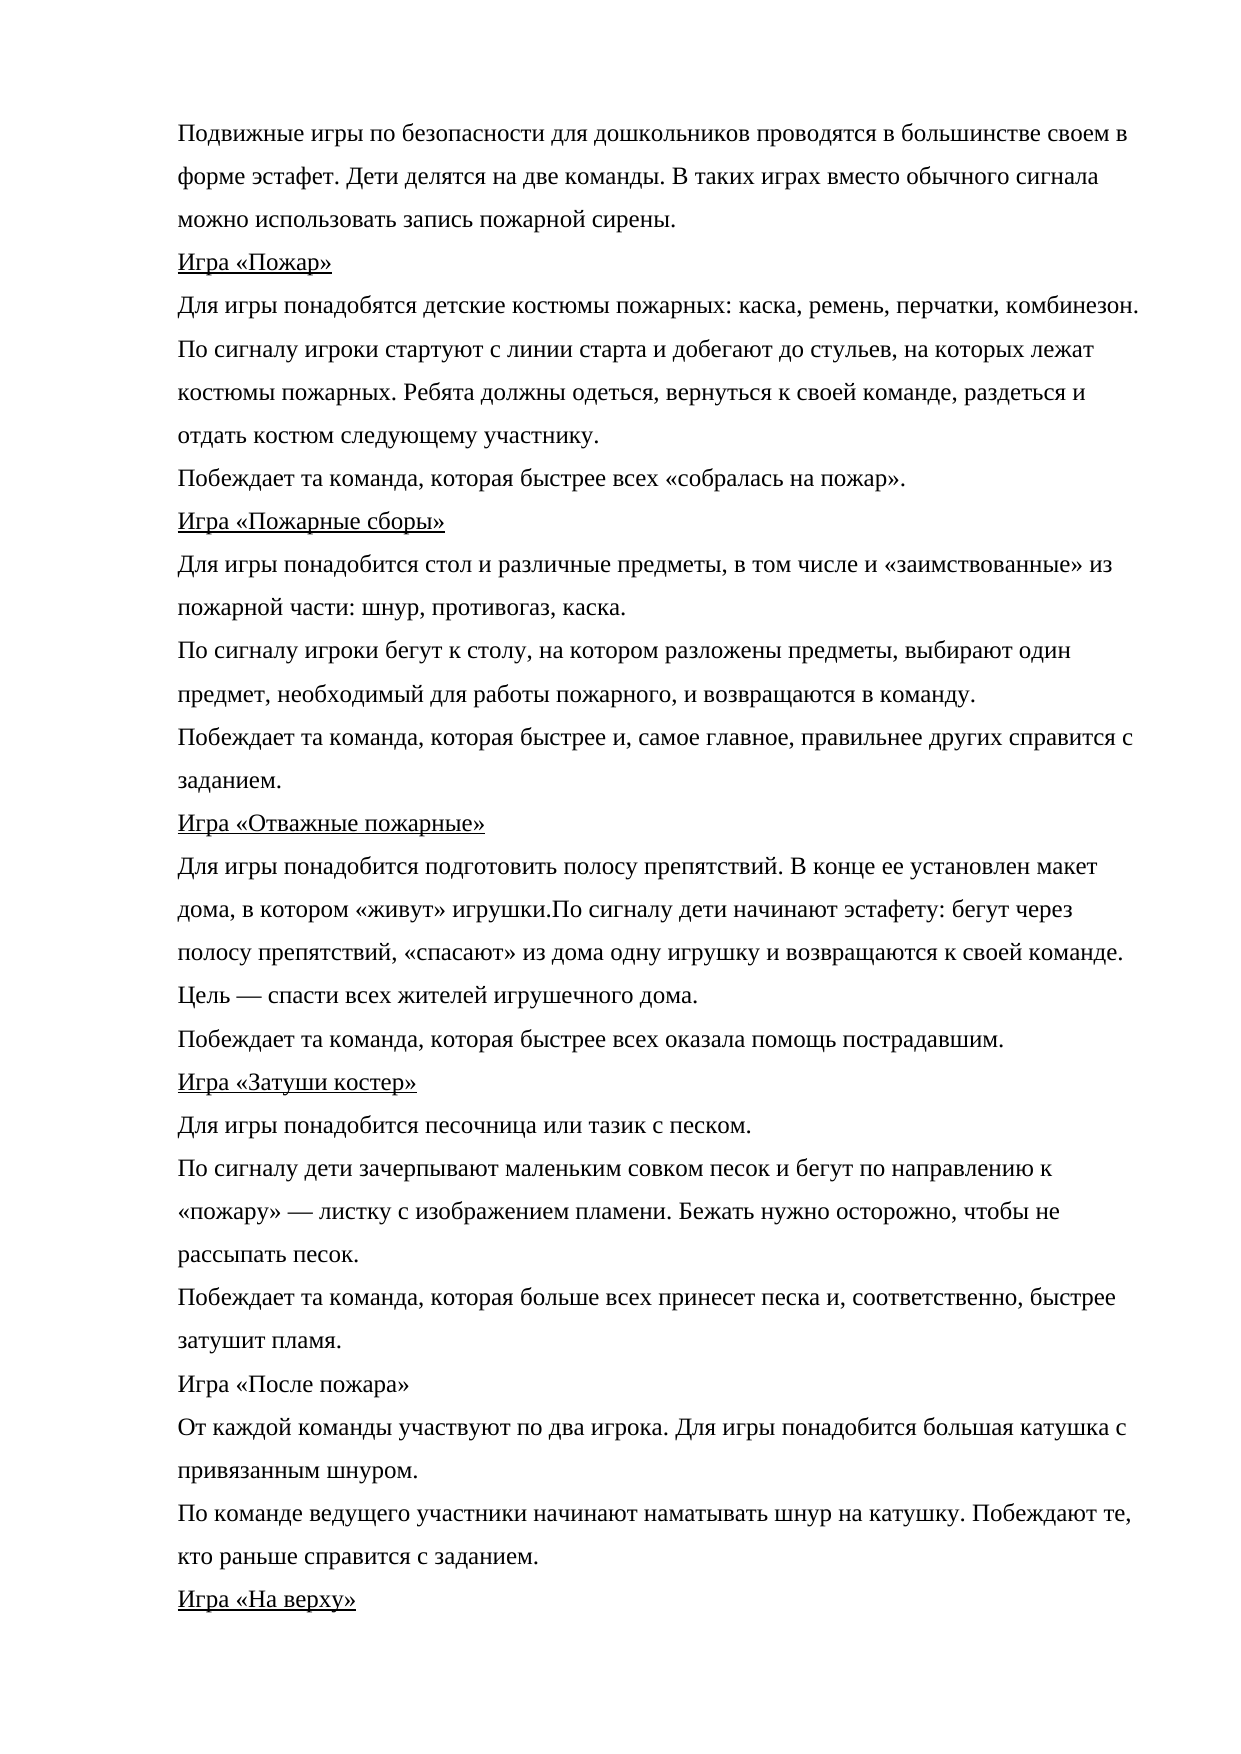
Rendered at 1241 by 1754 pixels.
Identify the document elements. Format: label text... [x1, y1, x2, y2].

text Побеждает та команда, которая быстрее всех оказала помощь пострадавшим. [177, 1024, 1152, 1052]
text По сигналу игроки стартуют с линии старта и добегают до стульев, на которых лежат костюмы пожарных. Ребята должны одеться, вернуться к своей команде, раздеться и отдать костюм следующему участнику. [177, 334, 1152, 449]
text По сигналу игроки бегут к столу, на котором разложены предметы, выбирают один предмет, необходимый для работы пожарного, и возвращаются в команду. [177, 636, 1152, 707]
text Игра «Отважные пожарные» [177, 808, 1152, 837]
text Для игры понадобится подготовить полосу препятствий. В конце ее установлен макет дома, в котором «живут» игрушки.По сигналу дети начинают эстафету: бегут через полосу препятствий, «спасают» из дома одну игрушку и возвращаются к своей команде. Цель — спасти всех жителей игрушечного дома. [177, 851, 1152, 1009]
text Побеждает та команда, которая быстрее и, самое главное, правильнее других справится с заданием. [177, 722, 1152, 794]
text Игра «После пожара» [177, 1369, 1152, 1397]
text Побеждает та команда, которая быстрее всех «собралась на пожар». [177, 463, 1152, 492]
text Игра «Пожар» [177, 247, 1152, 276]
text Игра «Затуши костер» [177, 1067, 1152, 1096]
text Игра «Пожарные сборы» [177, 506, 1152, 535]
text По сигналу дети зачерпывают маленьким совком песок и бегут по направлению к «пожару» — листку с изображением пламени. Бежать нужно осторожно, чтобы не рассыпать песок. [177, 1153, 1152, 1268]
text Для игры понадобится песочница или тазик с песком. [177, 1110, 1152, 1139]
text От каждой команды участвуют по два игрока. Для игры понадобится большая катушка с привязанным шнуром. [177, 1412, 1152, 1484]
text По команде ведущего участники начинают наматывать шнур на катушку. Побеждают те, кто раньше справится с заданием. [177, 1498, 1152, 1570]
text Для игры понадобится стол и различные предметы, в том числе и «заимствованные» из пожарной части: шнур, противогаз, каска. [177, 549, 1152, 621]
text Для игры понадобятся детские костюмы пожарных: каска, ремень, перчатки, комбинезон. [177, 291, 1152, 319]
text Игра «На верху» [177, 1584, 1152, 1613]
text Подвижные игры по безопасности для дошкольников проводятся в большинстве своем в форме эстафет. Дети делятся на две команды. В таких играх вместо обычного сигнала можно использовать запись пожарной сирены. [177, 118, 1152, 233]
text Побеждает та команда, которая больше всех принесет песка и, соответственно, быстрее затушит пламя. [177, 1282, 1152, 1354]
